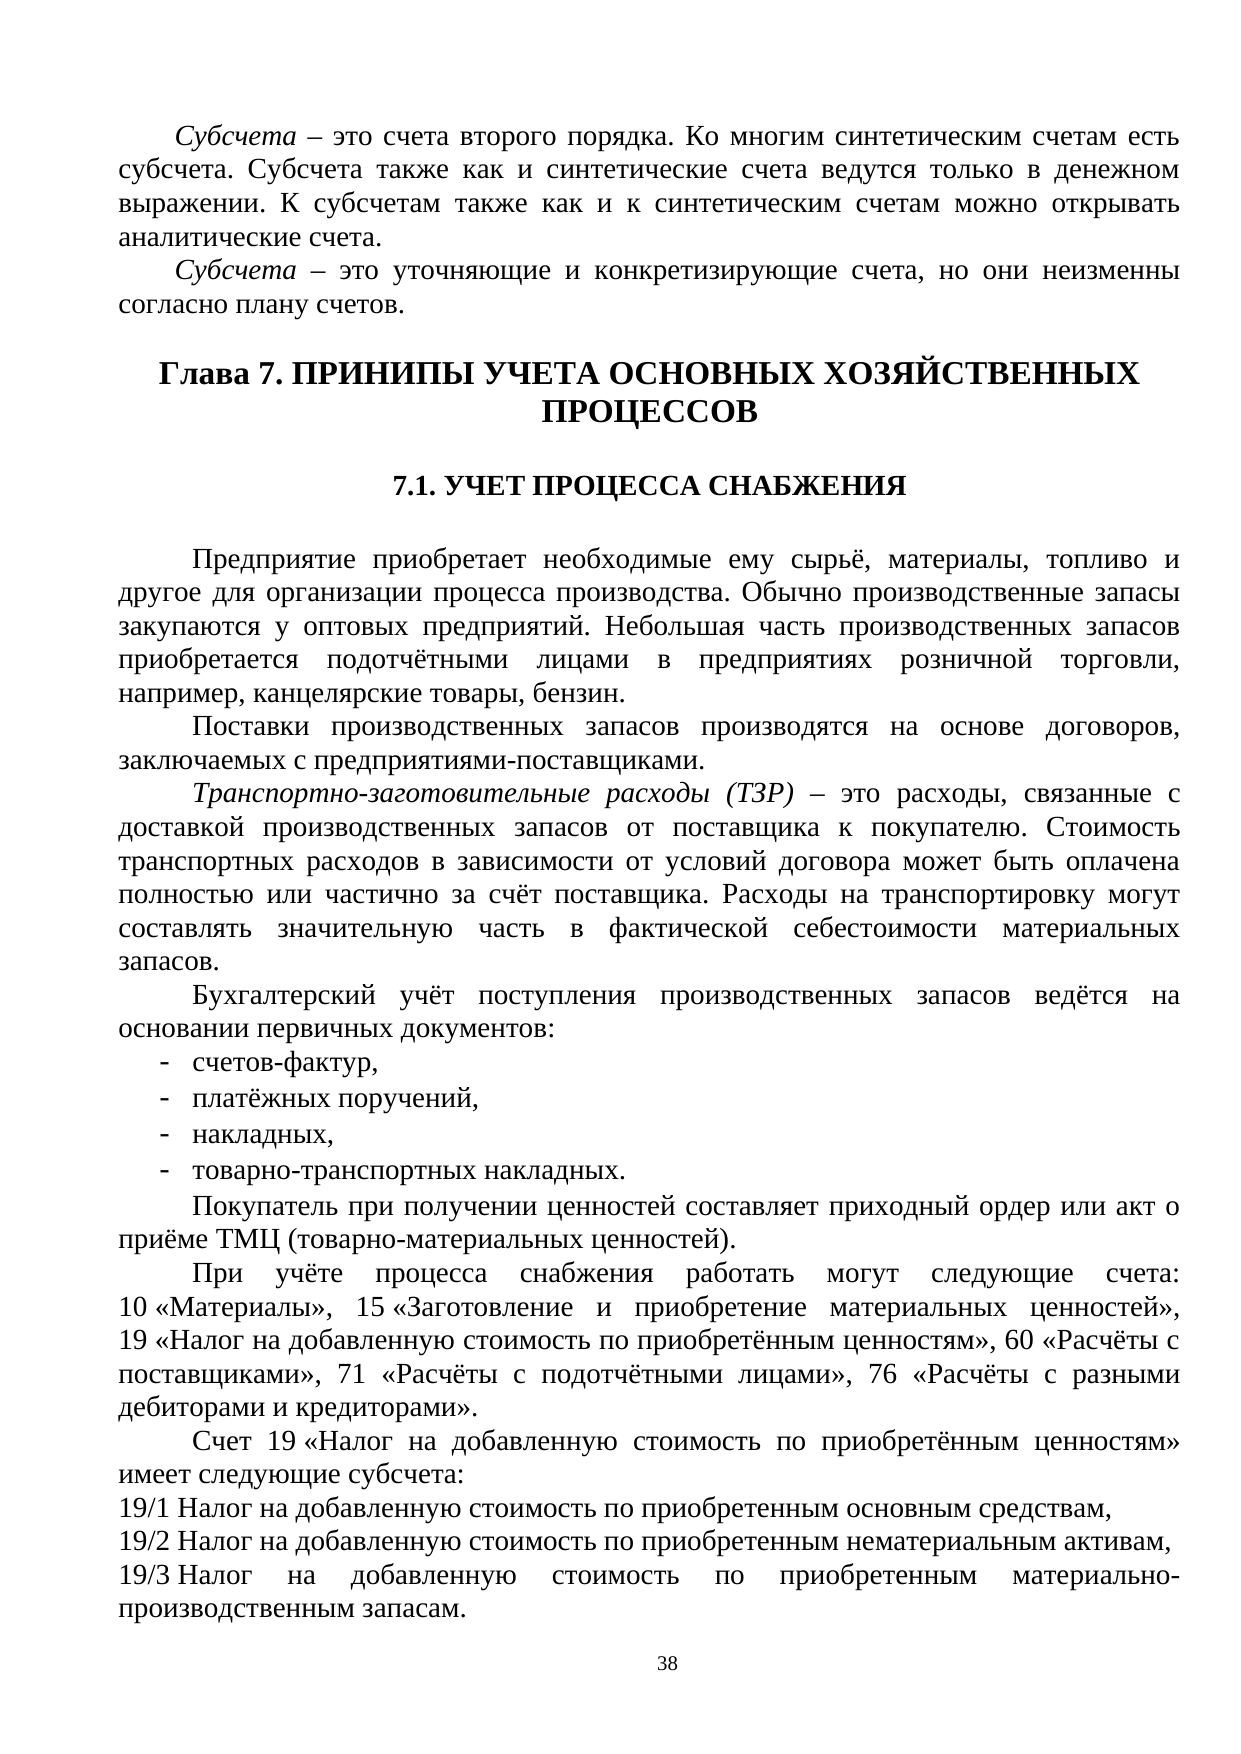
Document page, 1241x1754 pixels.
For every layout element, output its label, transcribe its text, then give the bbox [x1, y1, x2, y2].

text Транспортно-заготовительные расходы (ТЗР) – это расходы, связанные с доставкой производственных запасов от поставщика к покупателю. Стоимость транспортных расходов в зависимости от условий договора может быть оплачена полностью или частично за счёт поставщика. Расходы на транспортировку могут составлять значительную часть в фактической себестоимости материальных запасов. [118, 776, 1181, 977]
list товарно-транспортных накладных. [156, 1152, 1181, 1188]
subtitle Глава 7. ПРИНИПЫ УЧЕТА ОСНОВНЫХ ХОЗЯЙСТВЕННЫХ ПРОЦЕССОВ [118, 353, 1181, 429]
text Счет 19 «Налог на добавленную стоимость по приобретённым ценностям» имеет следующие субсчета: [118, 1423, 1181, 1490]
text 19/3 Налог на добавленную стоимость по приобретенным материально-производственным запасам. [118, 1557, 1181, 1624]
list накладных, [156, 1116, 1181, 1152]
text Предприятие приобретает необходимые ему сырьё, материалы, топливо и другое для организации процесса производства. Обычно производственные запасы закупаются у оптовых предприятий. Небольшая часть производственных запасов приобретается подотчётными лицами в предприятиях розничной торговли, например, канцелярские товары, бензин. [118, 541, 1181, 708]
text Покупатель при получении ценностей составляет приходный ордер или акт о приёме ТМЦ (товарно-материальных ценностей). [118, 1188, 1181, 1255]
list платёжных поручений, [156, 1080, 1181, 1116]
text Бухгалтерский учёт поступления производственных запасов ведётся на основании первичных документов: [118, 977, 1181, 1044]
text 19/1 Налог на добавленную стоимость по приобретенным основным средствам, [118, 1490, 1181, 1523]
text Субсчета – это уточняющие и конкретизирующие счета, но они неизменны согласно плану счетов. [118, 252, 1181, 319]
text Поставки производственных запасов производятся на основе договоров, заключаемых с предприятиями-поставщиками. [118, 708, 1181, 776]
list счетов-фактур, [156, 1044, 1181, 1080]
text 19/2 Налог на добавленную стоимость по приобретенным нематериальным активам, [118, 1523, 1181, 1557]
subtitle 7.1. УЧЕТ ПРОЦЕССА СНАБЖЕНИЯ [118, 468, 1181, 502]
text При учёте процесса снабжения работать могут следующие счета: 10 «Материалы», 15 «Заготовление и приобретение материальных ценностей», 19 «Налог на добавленную стоимость по приобретённым ценностям», 60 «Расчёты с поставщиками», 71 «Расчёты с подотчётными лицами», 76 «Расчёты с разными дебиторами и кредиторами». [118, 1255, 1181, 1423]
text Субсчета – это счета второго порядка. Ко многим синтетическим счетам есть субсчета. Субсчета также как и синтетические счета ведутся только в денежном выражении. К субсчетам также как и к синтетическим счетам можно открывать аналитические счета. [118, 118, 1181, 252]
